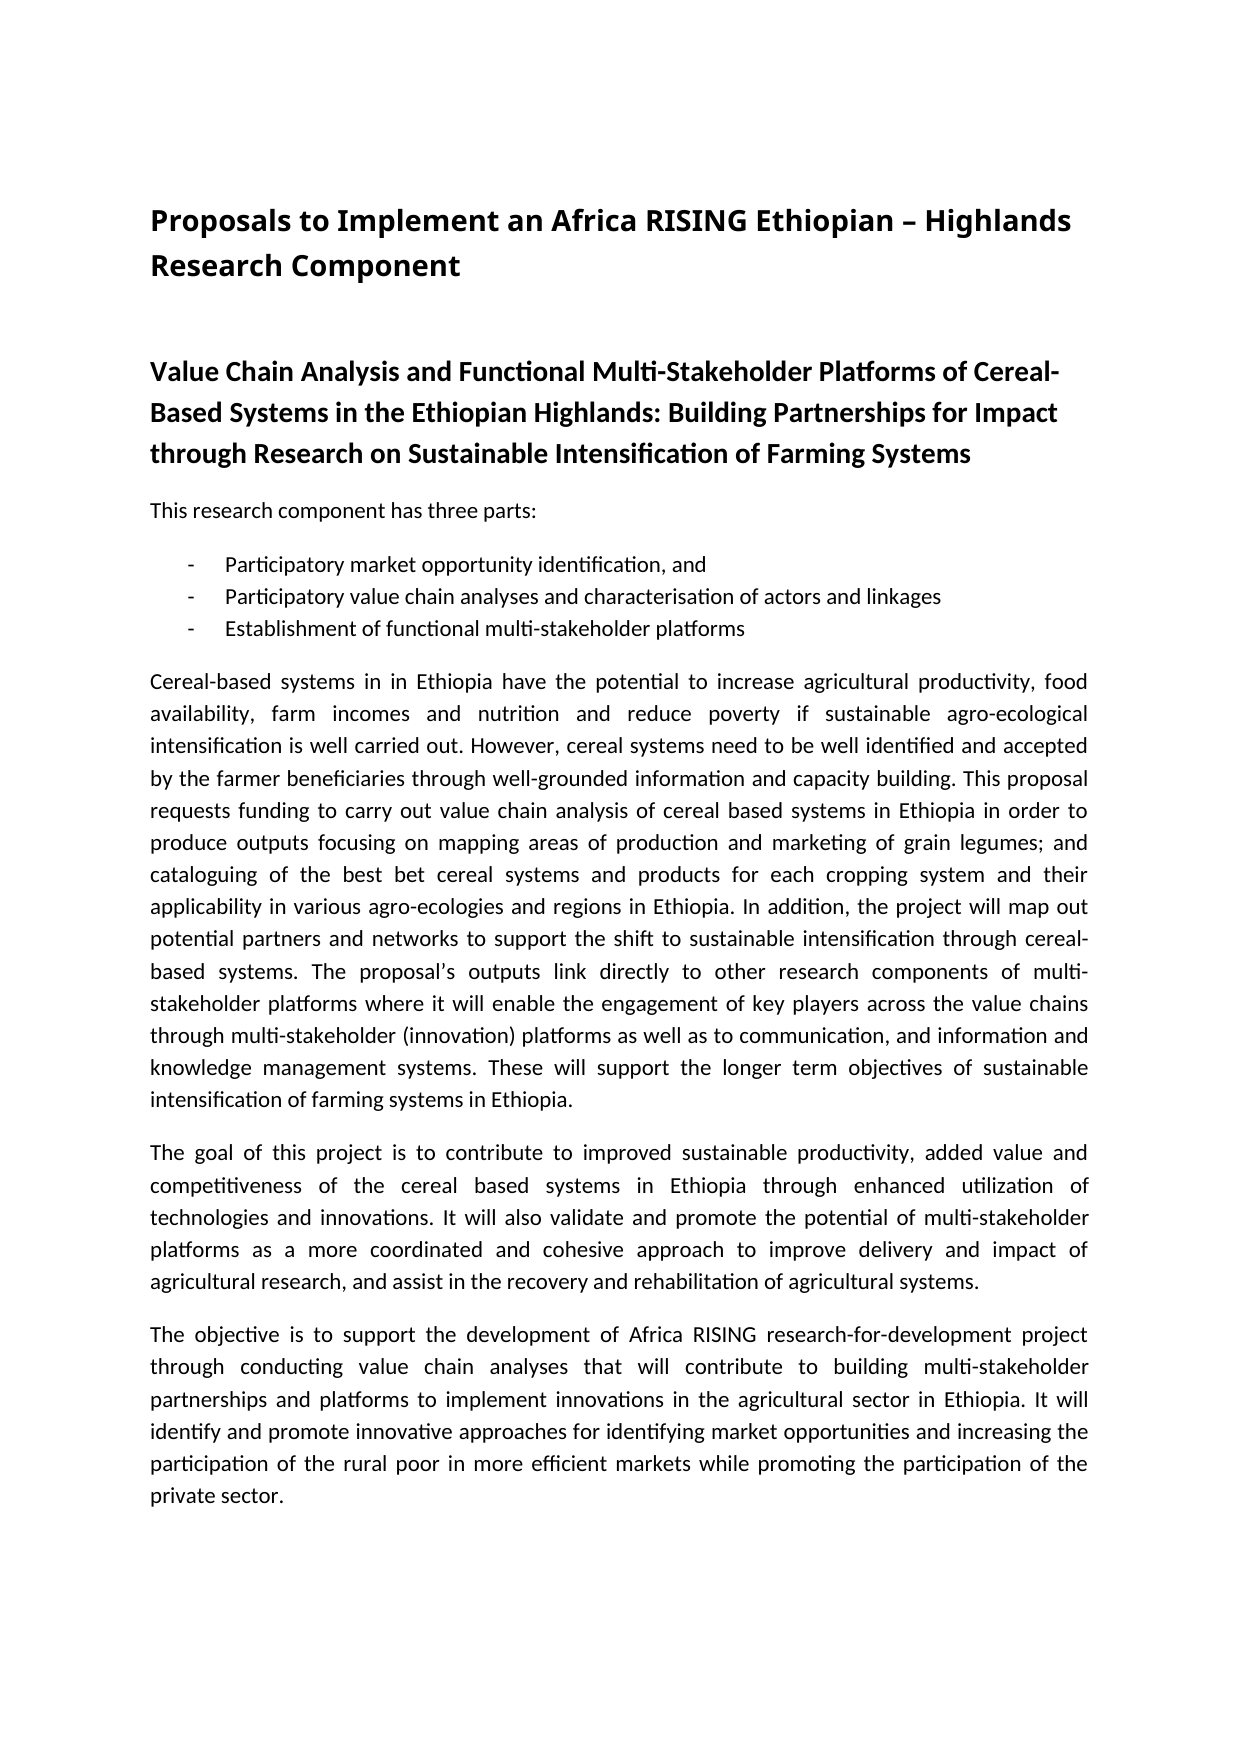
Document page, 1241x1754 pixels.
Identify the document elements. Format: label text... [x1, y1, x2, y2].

text This research component has three parts: [150, 497, 1090, 525]
text Value Chain Analysis and Functional Multi-Stakeholder Platforms of Cereal-Based Systems in the Ethiopian Highlands: Building Partnerships for Impact through Research on Sustainable Intensification of Farming Systems [150, 353, 1090, 471]
subtitle Proposals to Implement an Africa RISING Ethiopian – Highlands Research Component [150, 200, 1090, 285]
list Participatory value chain analyses and characterisation of actors and linkages [187, 582, 1090, 610]
text The objective is to support the development of Africa RISING research-for-development project through conducting value chain analyses that will contribute to building multi-stakeholder partnerships and platforms to implement innovations in the agricultural sector in Ethiopia. It will identify and promote innovative approaches for identifying market opportunities and increasing the participation of the rural poor in more efficient markets while promoting the participation of the private sector. [150, 1320, 1090, 1509]
text The goal of this project is to contribute to improved sustainable productivity, added value and competitiveness of the cereal based systems in Ethiopia through enhanced utilization of technologies and innovations. It will also validate and promote the potential of multi-stakeholder platforms as a more coordinated and cohesive approach to improve delivery and impact of agricultural research, and assist in the recovery and rehabilitation of agricultural systems. [150, 1138, 1090, 1295]
list Establishment of functional multi-stakeholder platforms [187, 614, 1090, 642]
text Cereal-based systems in in Ethiopia have the potential to increase agricultural productivity, food availability, farm incomes and nutrition and reduce poverty if sustainable agro-ecological intensification is well carried out. However, cereal systems need to be well identified and accepted by the farmer beneficiaries through well-grounded information and capacity building. This proposal requests funding to carry out value chain analysis of cereal based systems in Ethiopia in order to produce outputs focusing on mapping areas of production and marketing of grain legumes; and cataloguing of the best bet cereal systems and products for each cropping system and their applicability in various agro-ecologies and regions in Ethiopia. In addition, the project will map out potential partners and networks to support the shift to sustainable intensification through cereal-based systems. The proposal’s outputs link directly to other research components of multi-stakeholder platforms where it will enable the engagement of key players across the value chains through multi-stakeholder (innovation) platforms as well as to communication, and information and knowledge management systems. These will support the longer term objectives of sustainable intensification of farming systems in Ethiopia. [150, 667, 1090, 1113]
list Participatory market opportunity identification, and [187, 550, 1090, 578]
